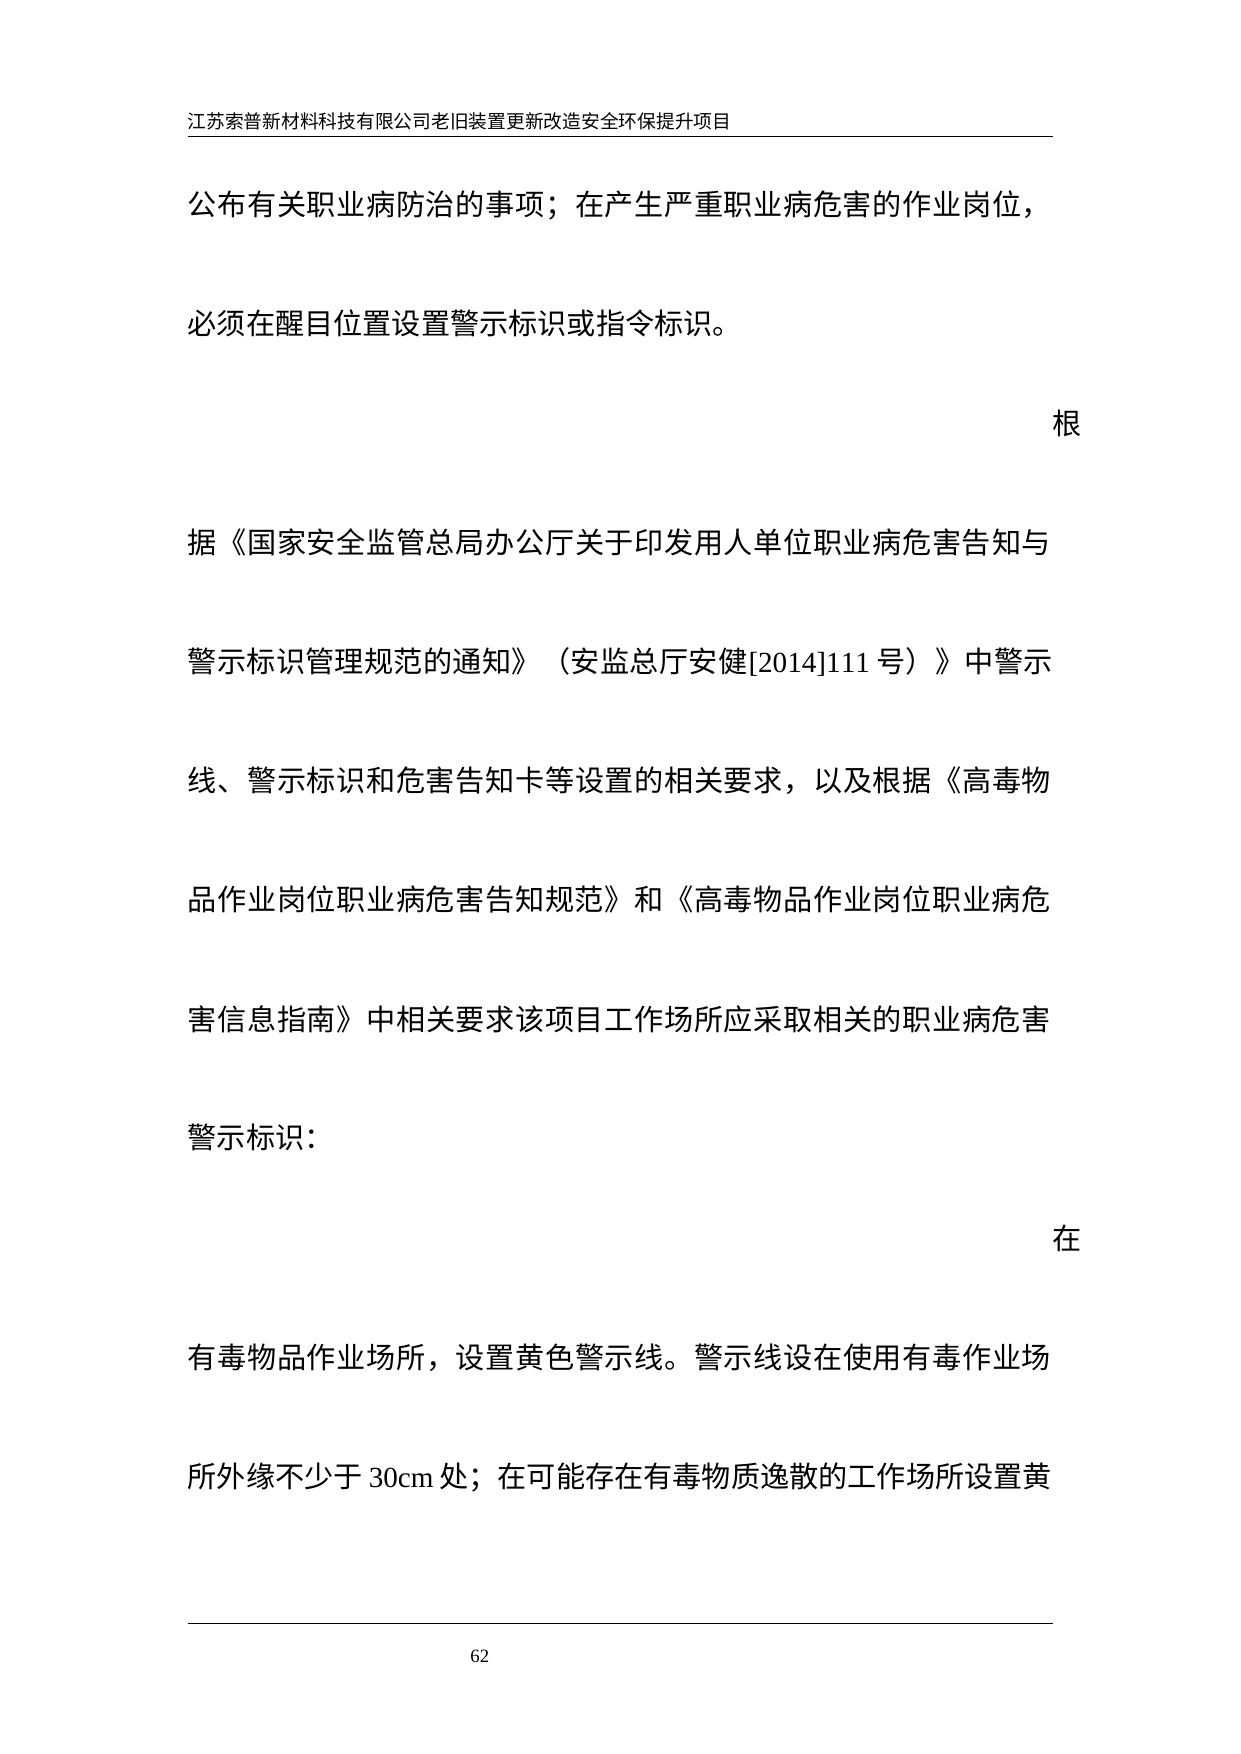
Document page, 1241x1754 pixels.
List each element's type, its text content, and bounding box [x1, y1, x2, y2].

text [187, 1197, 1053, 1514]
text 根据《国家安全监管总局办公厅关于印发用人单位职业病危害告知与警示标识管理规范的通知》（安监总厅安健[2014]111号）》中警示线、警示标识和危害告知卡等设置的相关要求，以及根据《高毒物品作业岗位职业病危害告知规范》和《高毒物品作业岗位职业病危害信息指南》中相关要求该项目工作场所应采取相关的职业病危害警示标识： [187, 382, 1053, 1176]
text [187, 163, 1053, 361]
